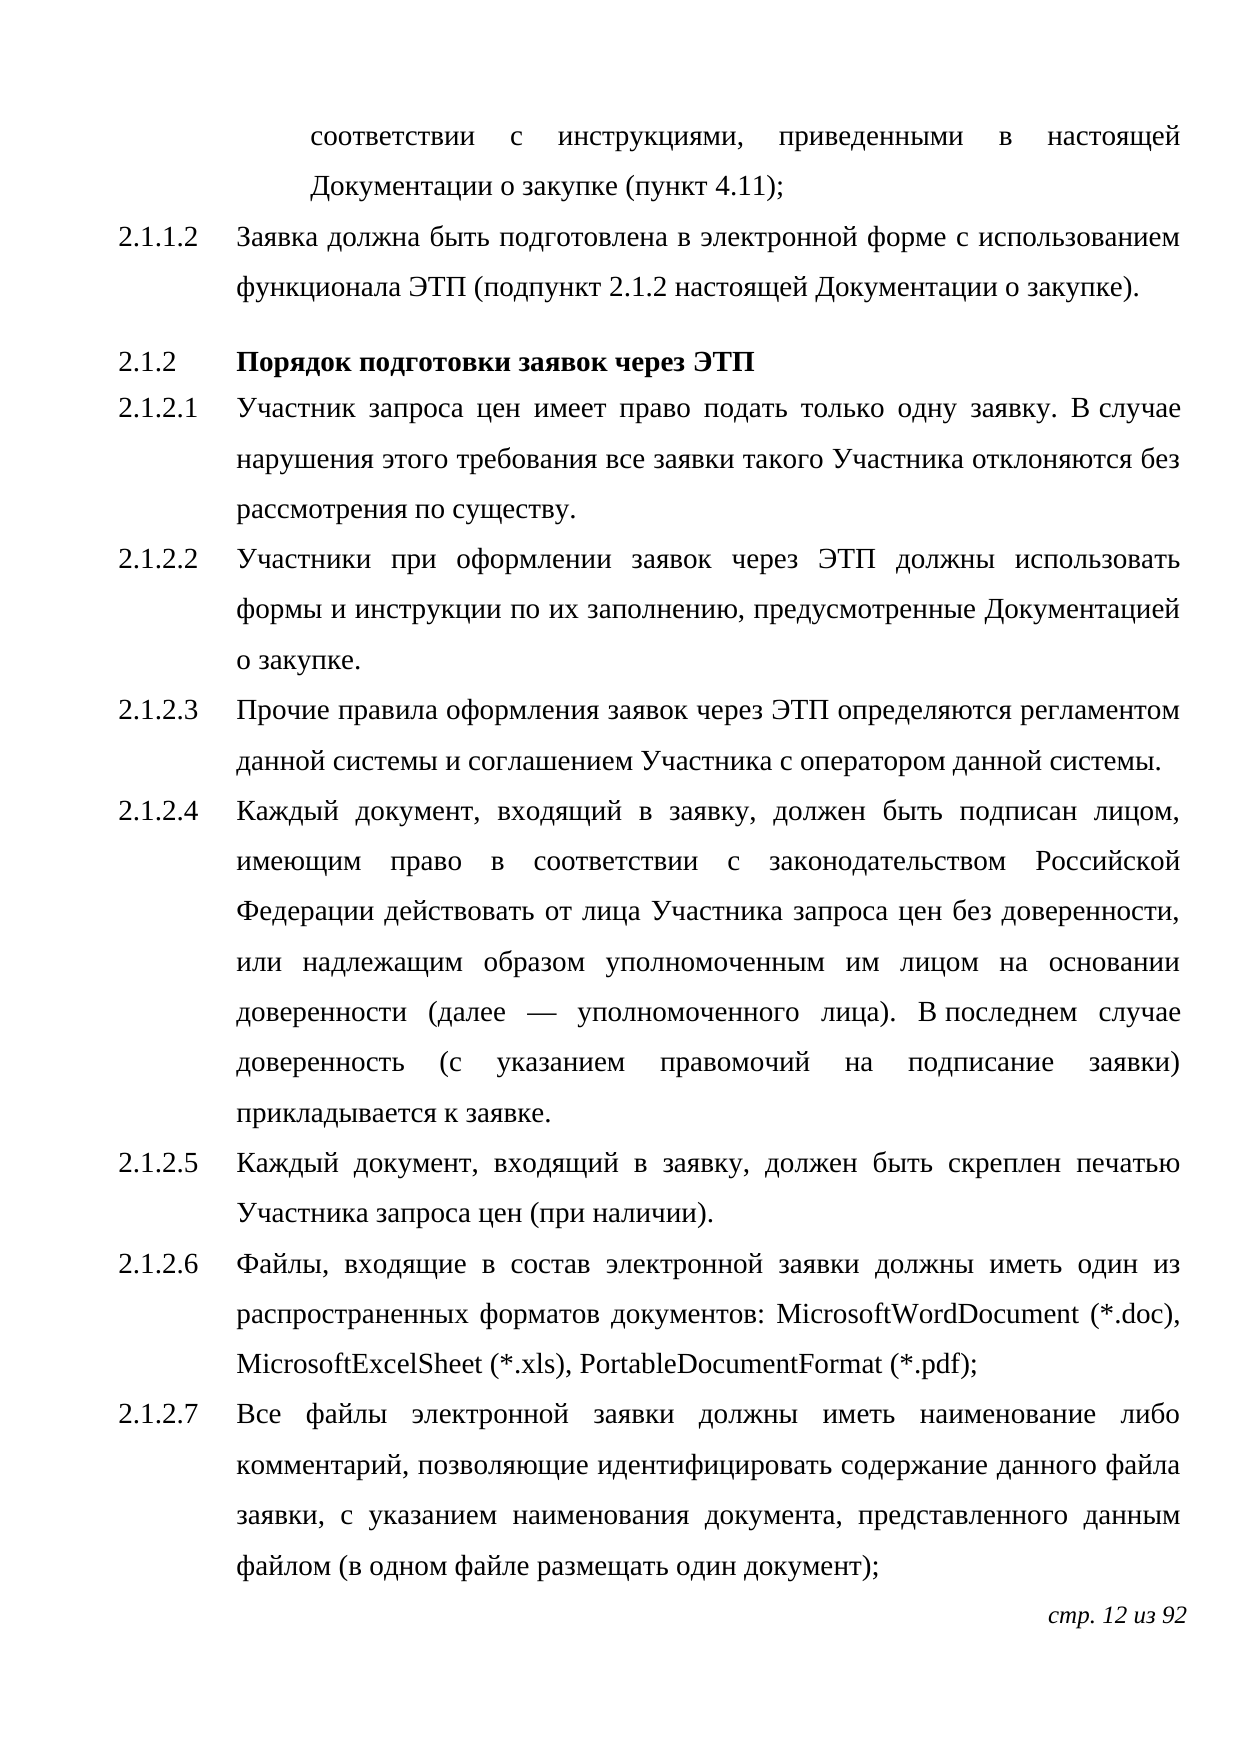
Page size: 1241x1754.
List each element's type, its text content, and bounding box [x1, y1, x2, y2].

list Прочие правила оформления заявок через ЭТП определяются регламентом данной системы и соглашением Участника с оператором данной системы. [118, 692, 1181, 776]
list Порядок подготовки заявок через ЭТП [118, 344, 1181, 378]
list Файлы, входящие в состав электронной заявки должны иметь один из распространенных форматов документов: MicrosoftWordDocument (*.doc), MicrosoftExcelSheet (*.xls), PortableDocumentFormat (*.pdf); [118, 1246, 1181, 1380]
text Каждый документ, входящий в заявку, должен быть скреплен печатью Участника запроса цен (при наличии). [118, 1145, 1181, 1229]
list Участники при оформлении заявок через ЭТП должны использовать формы и инструкции по их заполнению, предусмотренные Документацией о закупке. [118, 541, 1181, 676]
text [251, 118, 1181, 202]
list Все файлы электронной заявки должны иметь наименование либо комментарий, позволяющие идентифицировать содержание данного файла заявки, с указанием наименования документа, представленного данным файлом (в одном файле размещать один документ); [118, 1397, 1181, 1581]
list Участник запроса цен имеет право подать только одну заявку. В случае нарушения этого требования все заявки такого Участника отклоняются без рассмотрения по существу. [118, 390, 1181, 524]
list Заявка должна быть подготовлена в электронной форме с использованием функционала ЭТП (подпункт 2.1.2 настоящей Документации о закупке). [118, 219, 1181, 303]
list Каждый документ, входящий в заявку, должен быть подписан лицом, имеющим право в соответствии с законодательством Российской Федерации действовать от лица Участника запроса цен без доверенности, или надлежащим образом уполномоченным им лицом на основании доверенности (далее — уполномоченного лица). В последнем случае доверенность (с указанием правомочий на подписание заявки) прикладывается к заявке. [118, 793, 1181, 1128]
